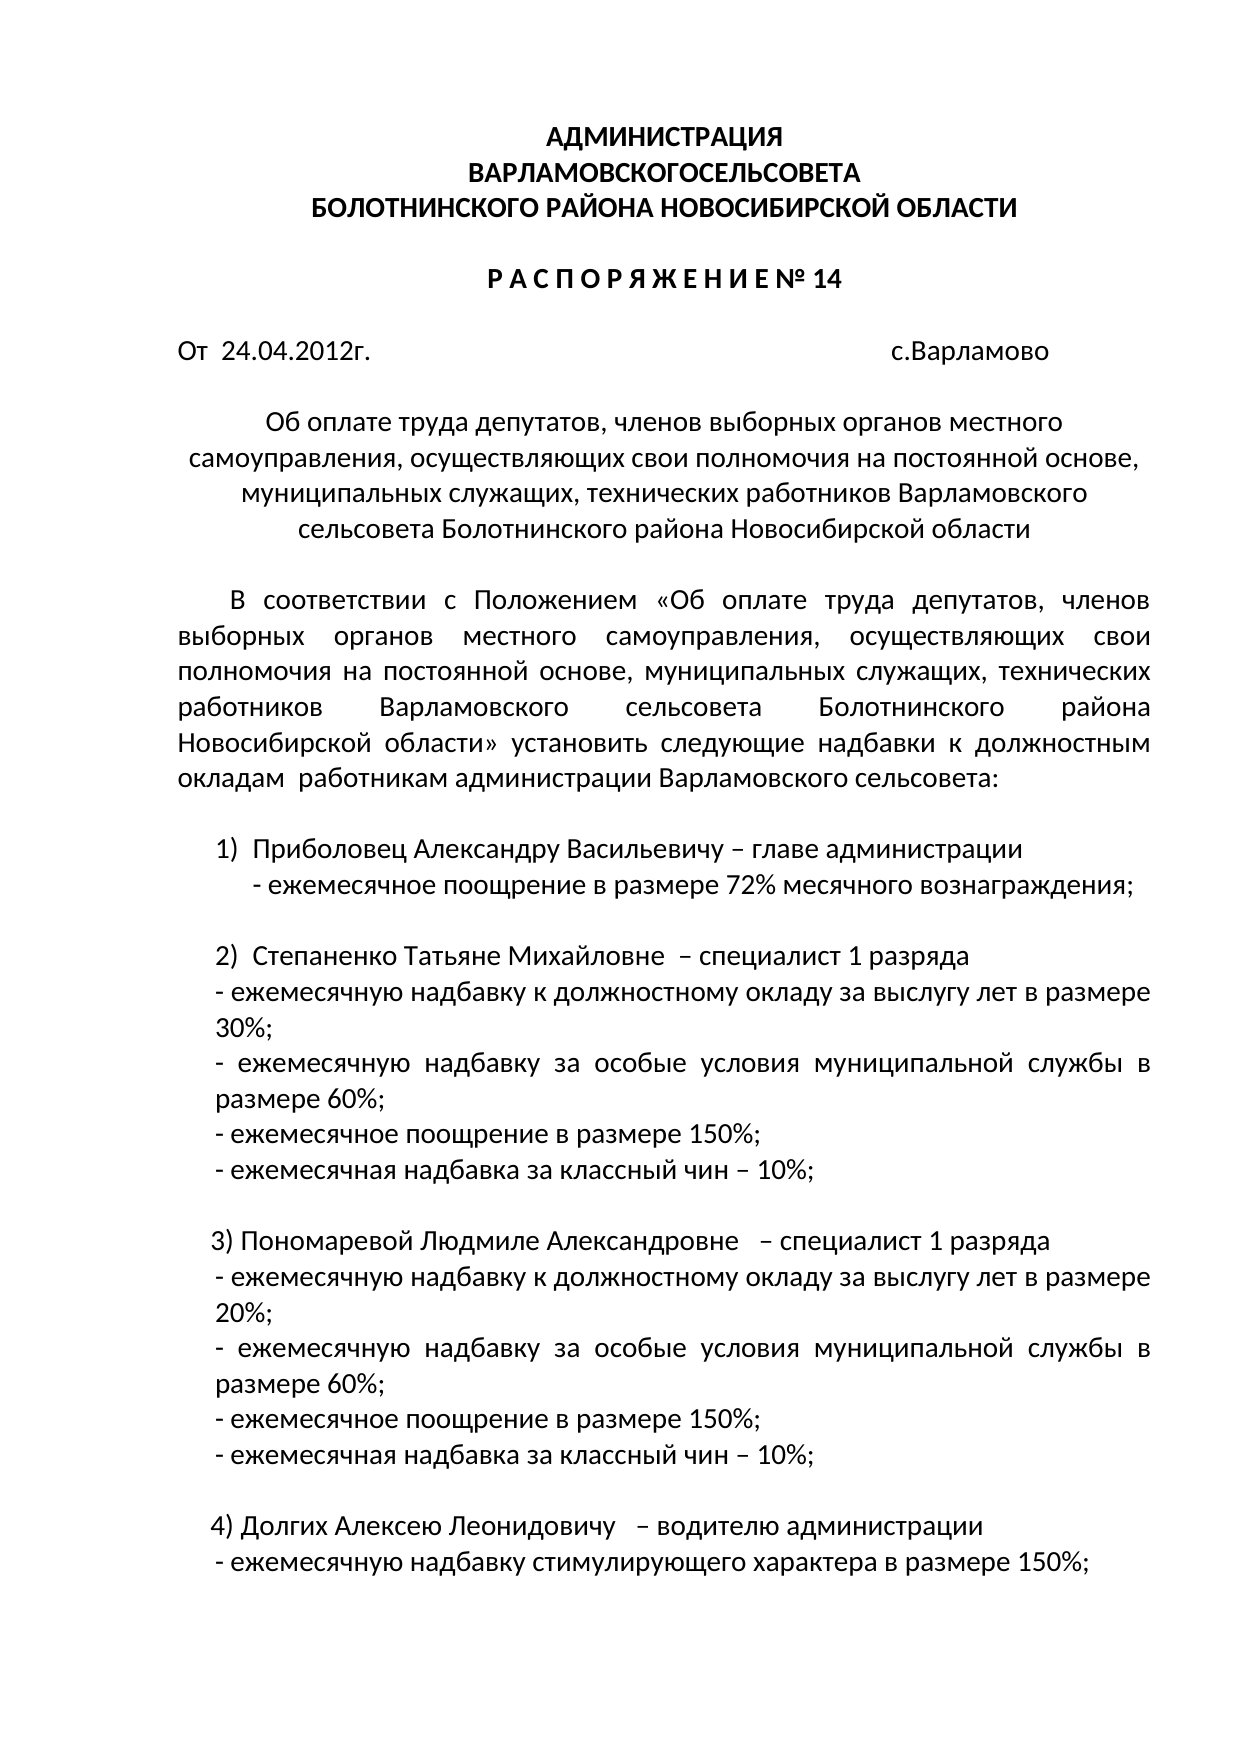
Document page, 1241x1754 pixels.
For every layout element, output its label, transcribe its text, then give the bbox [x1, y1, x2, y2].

text - ежемесячную надбавку за особые условия муниципальной службы в размере 60%; [215, 1329, 1152, 1401]
text - ежемесячное поощрение в размере 150%; [215, 1401, 1152, 1436]
text - ежемесячная надбавка за классный чин – 10%; [215, 1151, 1152, 1187]
text В соответствии с Положением «Об оплате труда депутатов, членов выборных органов местного самоуправления, осуществляющих свои полномочия на постоянной основе, муниципальных служащих, технических работников Варламовского сельсовета Болотнинского района Новосибирской области» установить следующие надбавки к должностным окладам работникам администрации Варламовского сельсовета: [177, 581, 1152, 795]
text - ежемесячную надбавку стимулирующего характера в размере 150%; [215, 1543, 1152, 1579]
text 4) Долгих Алексею Леонидовичу – водителю администрации [177, 1507, 1152, 1543]
text Об оплате труда депутатов, членов выборных органов местного самоуправления, осуществляющих свои полномочия на постоянной основе, муниципальных служащих, технических работников Варламовского сельсовета Болотнинского района Новосибирской области [177, 403, 1152, 546]
text - ежемесячную надбавку за особые условия муниципальной службы в размере 60%; [215, 1044, 1152, 1116]
list Приболовец Александру Васильевичу – главе администрации [215, 831, 1152, 866]
text БОЛОТНИНСКОГО РАЙОНА НОВОСИБИРСКОЙ ОБЛАСТИ [177, 189, 1152, 225]
text Р А С П О Р Я Ж Е Н И Е № 14 [177, 261, 1152, 296]
text От 24.04.2012г. с.Варламово [177, 332, 1152, 367]
text - ежемесячное поощрение в размере 150%; [215, 1116, 1152, 1151]
text АДМИНИСТРАЦИЯ [177, 118, 1152, 154]
text - ежемесячную надбавку к должностному окладу за выслугу лет в размере 20%; [215, 1258, 1152, 1329]
list Степаненко Татьяне Михайловне – специалист 1 разряда [215, 937, 1152, 973]
text 3) Пономаревой Людмиле Александровне – специалист 1 разряда [177, 1222, 1152, 1258]
text - ежемесячное поощрение в размере 72% месячного вознаграждения; [252, 866, 1152, 902]
text - ежемесячную надбавку к должностному окладу за выслугу лет в размере 30%; [215, 973, 1152, 1044]
text ВАРЛАМОВСКОГОСЕЛЬСОВЕТА [177, 154, 1152, 189]
text - ежемесячная надбавка за классный чин – 10%; [215, 1436, 1152, 1472]
